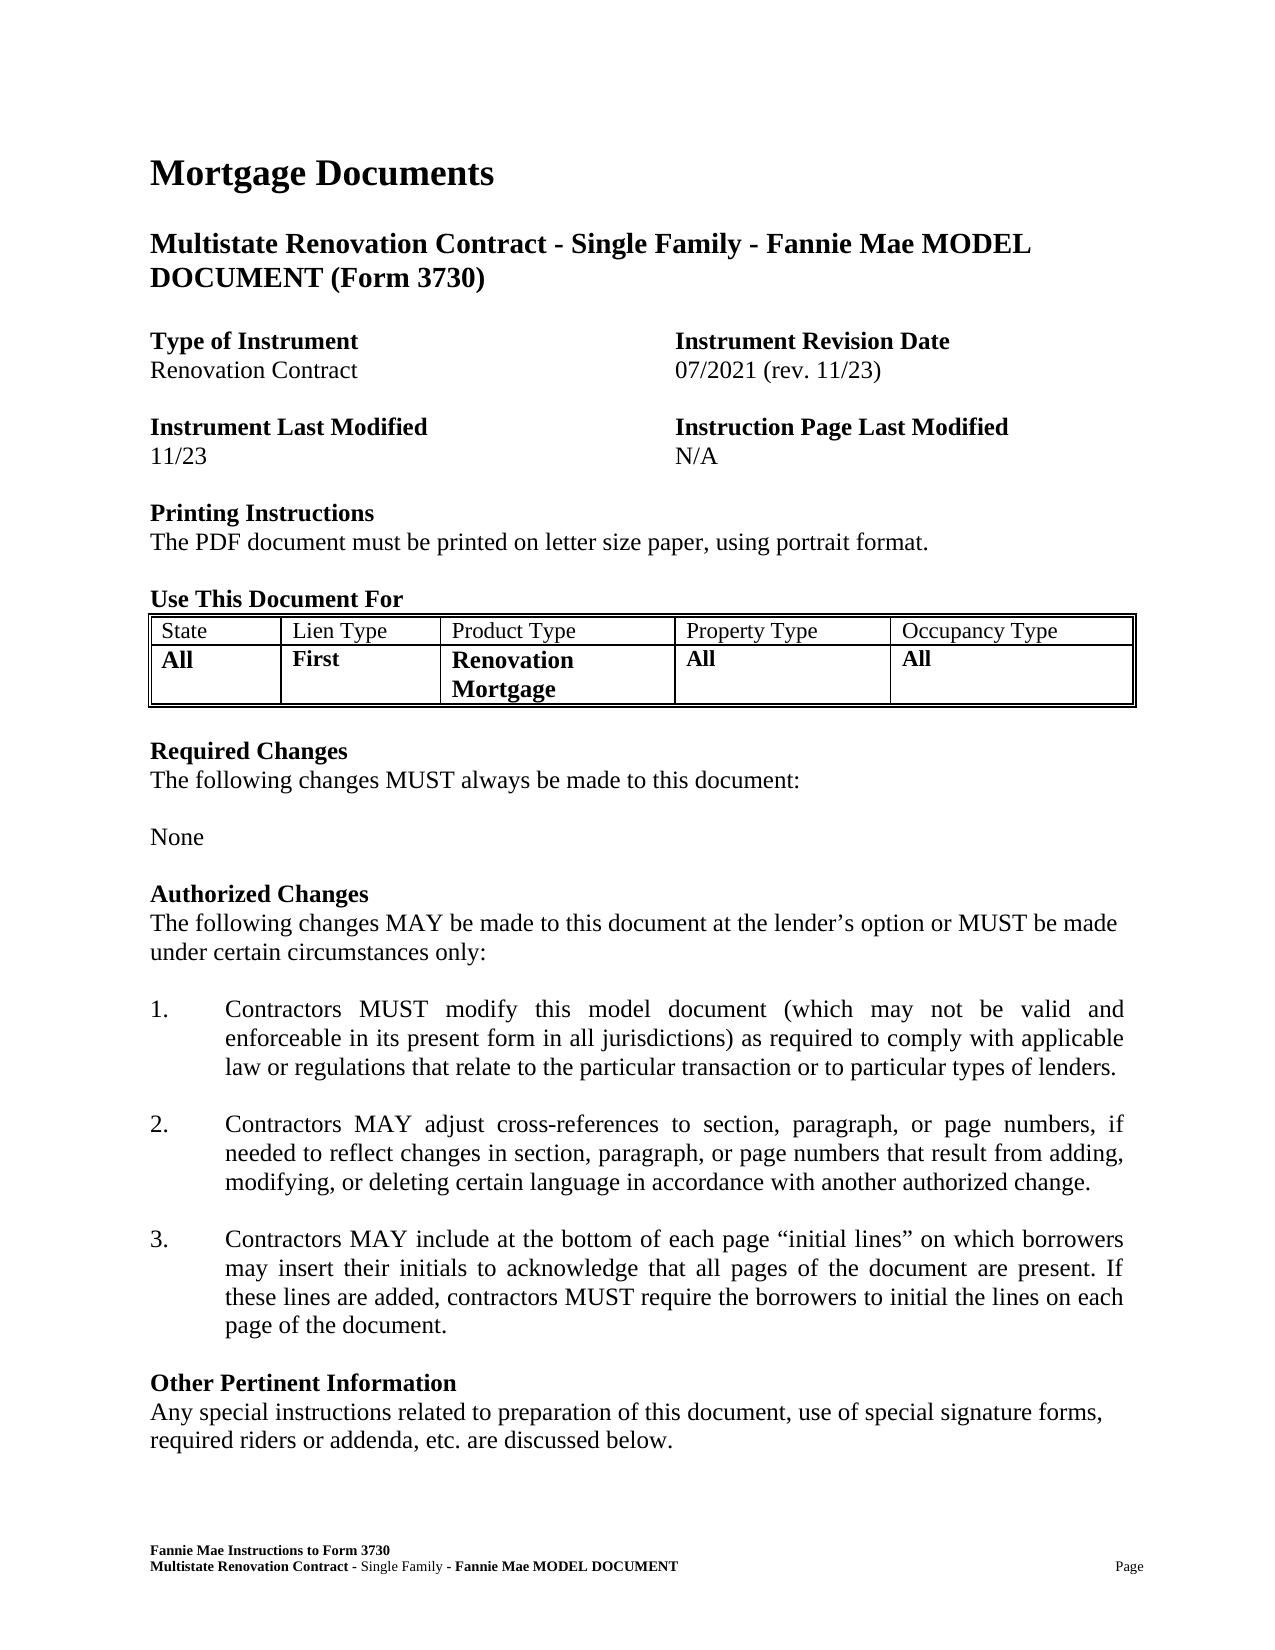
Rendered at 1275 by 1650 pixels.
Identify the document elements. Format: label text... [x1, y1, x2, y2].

table_header State [152, 618, 280, 644]
text Use This Document For [150, 584, 1125, 613]
text Printing Instructions [150, 498, 1125, 527]
text Authorized Changes [150, 879, 1125, 908]
text Multistate Renovation Contract - Single Family - Fannie Mae MODEL DOCUMENT (Form 3730) [150, 226, 1125, 293]
text The following changes MAY be made to this document at the lender’s option or MUST be made under certain circumstances only: [150, 908, 1125, 966]
text None [150, 822, 1125, 851]
text 11/23 N/A [150, 441, 1125, 469]
table_cell First [282, 646, 440, 703]
text The following changes MUST always be made to this document: [150, 765, 1125, 793]
table_cell All [891, 646, 1132, 703]
table_header Occupancy Type [891, 618, 1132, 644]
text 3. Contractors MAY include at the bottom of each page “initial lines” on which borrowers may insert their initials to acknowledge that all pages of the document are present. If these lines are added, contractors MUST require the borrowers to initial the lines on each page of the document. [150, 1224, 1125, 1339]
table_header Product Type [441, 618, 674, 644]
table_cell Renovation Mortgage [441, 646, 674, 703]
text Any special instructions related to preparation of this document, use of special signature forms, required riders or addenda, etc. are discussed below. [150, 1397, 1125, 1454]
table_cell All [152, 646, 280, 703]
text Mortgage Documents [150, 150, 1125, 193]
table_cell All [676, 646, 890, 703]
list Contractors MAY adjust cross-references to section, paragraph, or page numbers, if needed to reflect changes in section, paragraph, or page numbers that result from adding, modifying, or deleting certain language in accordance with another authorized change. [150, 1109, 1125, 1196]
text Other Pertinent Information [150, 1368, 1125, 1397]
text Type of Instrument Instrument Revision Date [150, 326, 1125, 355]
text Required Changes [150, 736, 1125, 765]
text Instrument Last Modified Instruction Page Last Modified [150, 412, 1125, 441]
table_header Property Type [676, 618, 890, 644]
list Contractors MUST modify this model document (which may not be valid and enforceable in its present form in all jurisdictions) as required to comply with applicable law or regulations that relate to the particular transaction or to particular types of lenders. [150, 994, 1125, 1081]
table_header Lien Type [282, 618, 440, 644]
text Renovation Contract 07/2021 (rev. 11/23) [150, 355, 1125, 384]
text The PDF document must be printed on letter size paper, using portrait format. [150, 527, 1125, 556]
